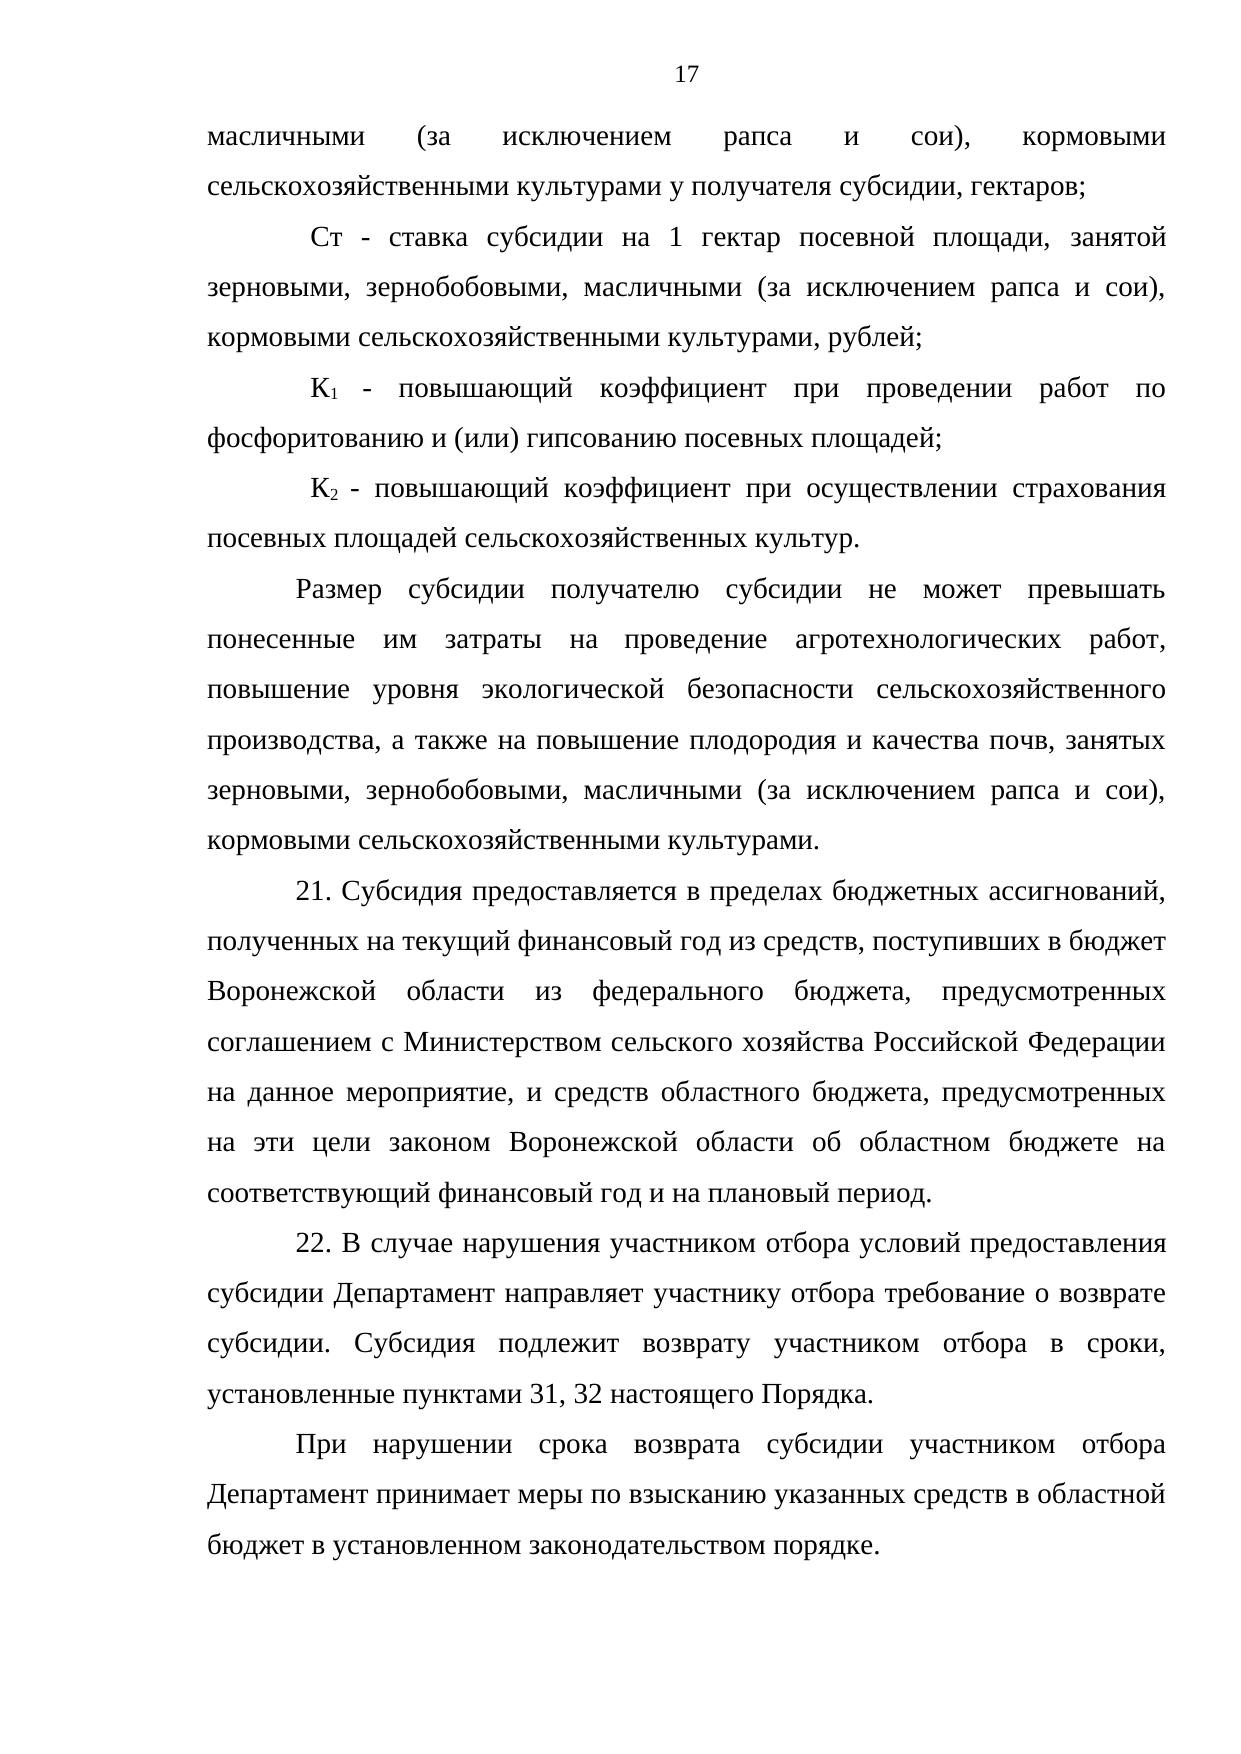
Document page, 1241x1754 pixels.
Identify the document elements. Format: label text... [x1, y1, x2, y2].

text Размер субсидии получателю субсидии не может превышать понесенные им затраты на проведение агротехнологических работ, повышение уровня экологической безопасности сельскохозяйственного производства, а также на повышение плодородия и качества почв, занятых зерновыми, зернобобовыми, масличными (за исключением рапса и сои), кормовыми сельскохозяйственными культурами. [207, 571, 1167, 856]
text При нарушении срока возврата субсидии участником отбора Департамент принимает меры по взысканию указанных средств в областной бюджет в установленном законодательством порядке. [207, 1426, 1167, 1560]
text 21. Субсидия предоставляется в пределах бюджетных ассигнований, полученных на текущий финансовый год из средств, поступивших в бюджет Воронежской области из федерального бюджета, предусмотренных соглашением с Министерством сельского хозяйства Российской Федерации на данное мероприятие, и средств областного бюджета, предусмотренных на эти цели законом Воронежской области об областном бюджете на соответствующий финансовый год и на плановый период. [207, 873, 1167, 1208]
text К1 - повышающий коэффициент при проведении работ по фосфоритованию и (или) гипсованию посевных площадей; [207, 370, 1167, 453]
text Ст - ставка субсидии на 1 гектар посевной площади, занятой зерновыми, зернобобовыми, масличными (за исключением рапса и сои), кормовыми сельскохозяйственными культурами, рублей; [207, 219, 1167, 353]
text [207, 118, 1167, 202]
text 22. В случае нарушения участником отбора условий предоставления субсидии Департамент направляет участнику отбора требование о возврате субсидии. Субсидия подлежит возврату участником отбора в сроки, установленные пунктами 31, 32 настоящего Порядка. [207, 1225, 1167, 1409]
text К2 - повышающий коэффициент при осуществлении страхования посевных площадей сельскохозяйственных культур. [207, 470, 1167, 554]
